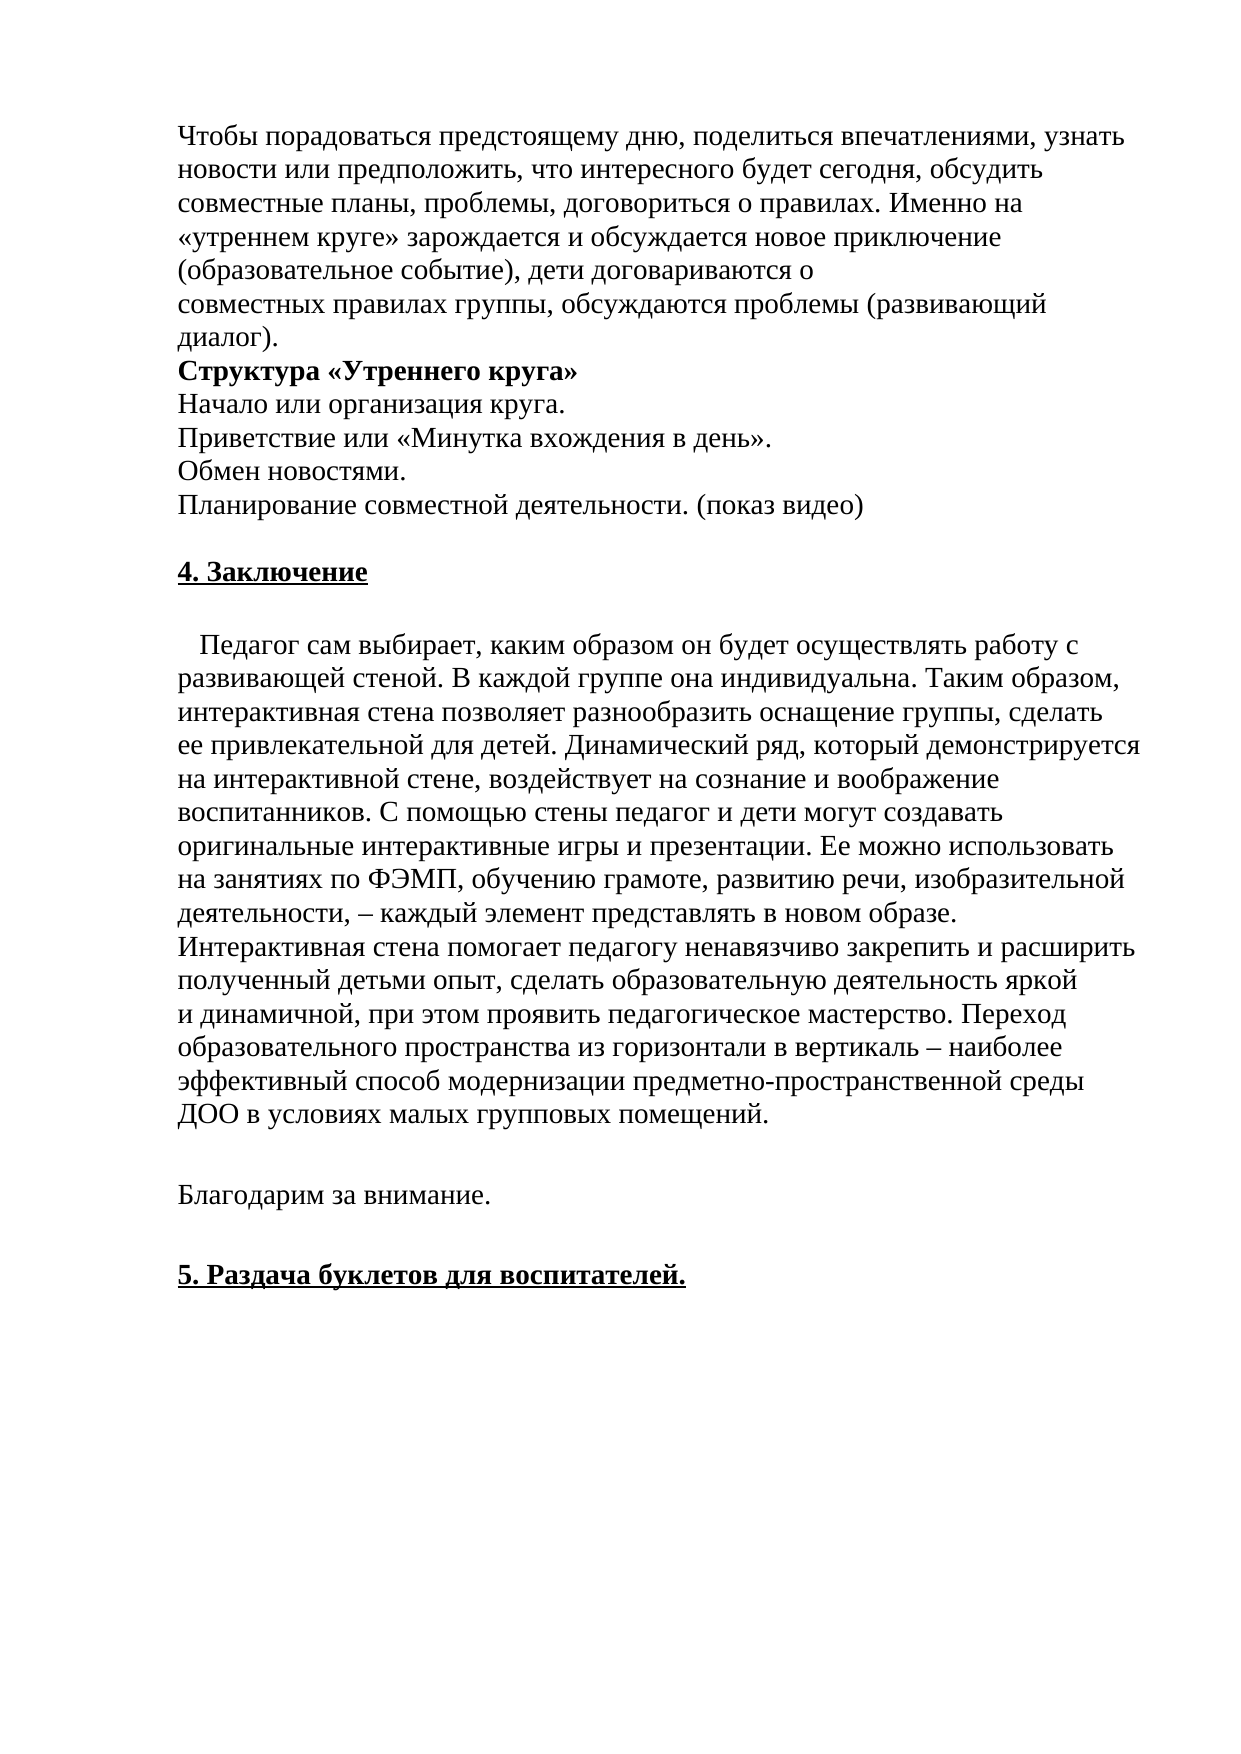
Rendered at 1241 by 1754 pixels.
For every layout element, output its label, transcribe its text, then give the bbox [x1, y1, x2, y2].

text 4. Заключение [177, 554, 1152, 588]
text совместных правилах группы, обсуждаются проблемы (развивающий диалог). [177, 286, 1152, 353]
text Благодарим за внимание. [177, 1177, 1152, 1210]
text Приветствие или «Минутка вхождения в день». [177, 420, 1152, 453]
text Планирование совместной деятельности. (показ видео) [177, 487, 1152, 521]
text Начало или организация круга. [177, 386, 1152, 420]
text 5. Раздача буклетов для воспитателей. [177, 1257, 1152, 1291]
text Структура «Утреннего круга» [177, 353, 1152, 386]
text Обмен новостями. [177, 453, 1152, 487]
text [177, 118, 1152, 286]
text Педагог сам выбирает, каким образом он будет осуществлять работу с развивающей стеной. В каждой группе она индивидуальна. Таким образом, интерактивная стена позволяет разнообразить оснащение группы, сделать ее привлекательной для детей. Динамический ряд, который демонстрируется на интерактивной стене, воздействует на сознание и воображение воспитанников. С помощью стены педагог и дети могут создавать оригинальные интерактивные игры и презентации. Ее можно использовать на занятиях по ФЭМП, обучению грамоте, развитию речи, изобразительной деятельности, – каждый элемент представлять в новом образе. Интерактивная стена помогает педагогу ненавязчиво закрепить и расширить полученный детьми опыт, сделать образовательную деятельность яркой и динамичной, при этом проявить педагогическое мастерство. Переход образовательного пространства из горизонтали в вертикаль – наиболее эффективный способ модернизации предметно-пространственной среды ДОО в условиях малых групповых помещений. [177, 627, 1152, 1130]
